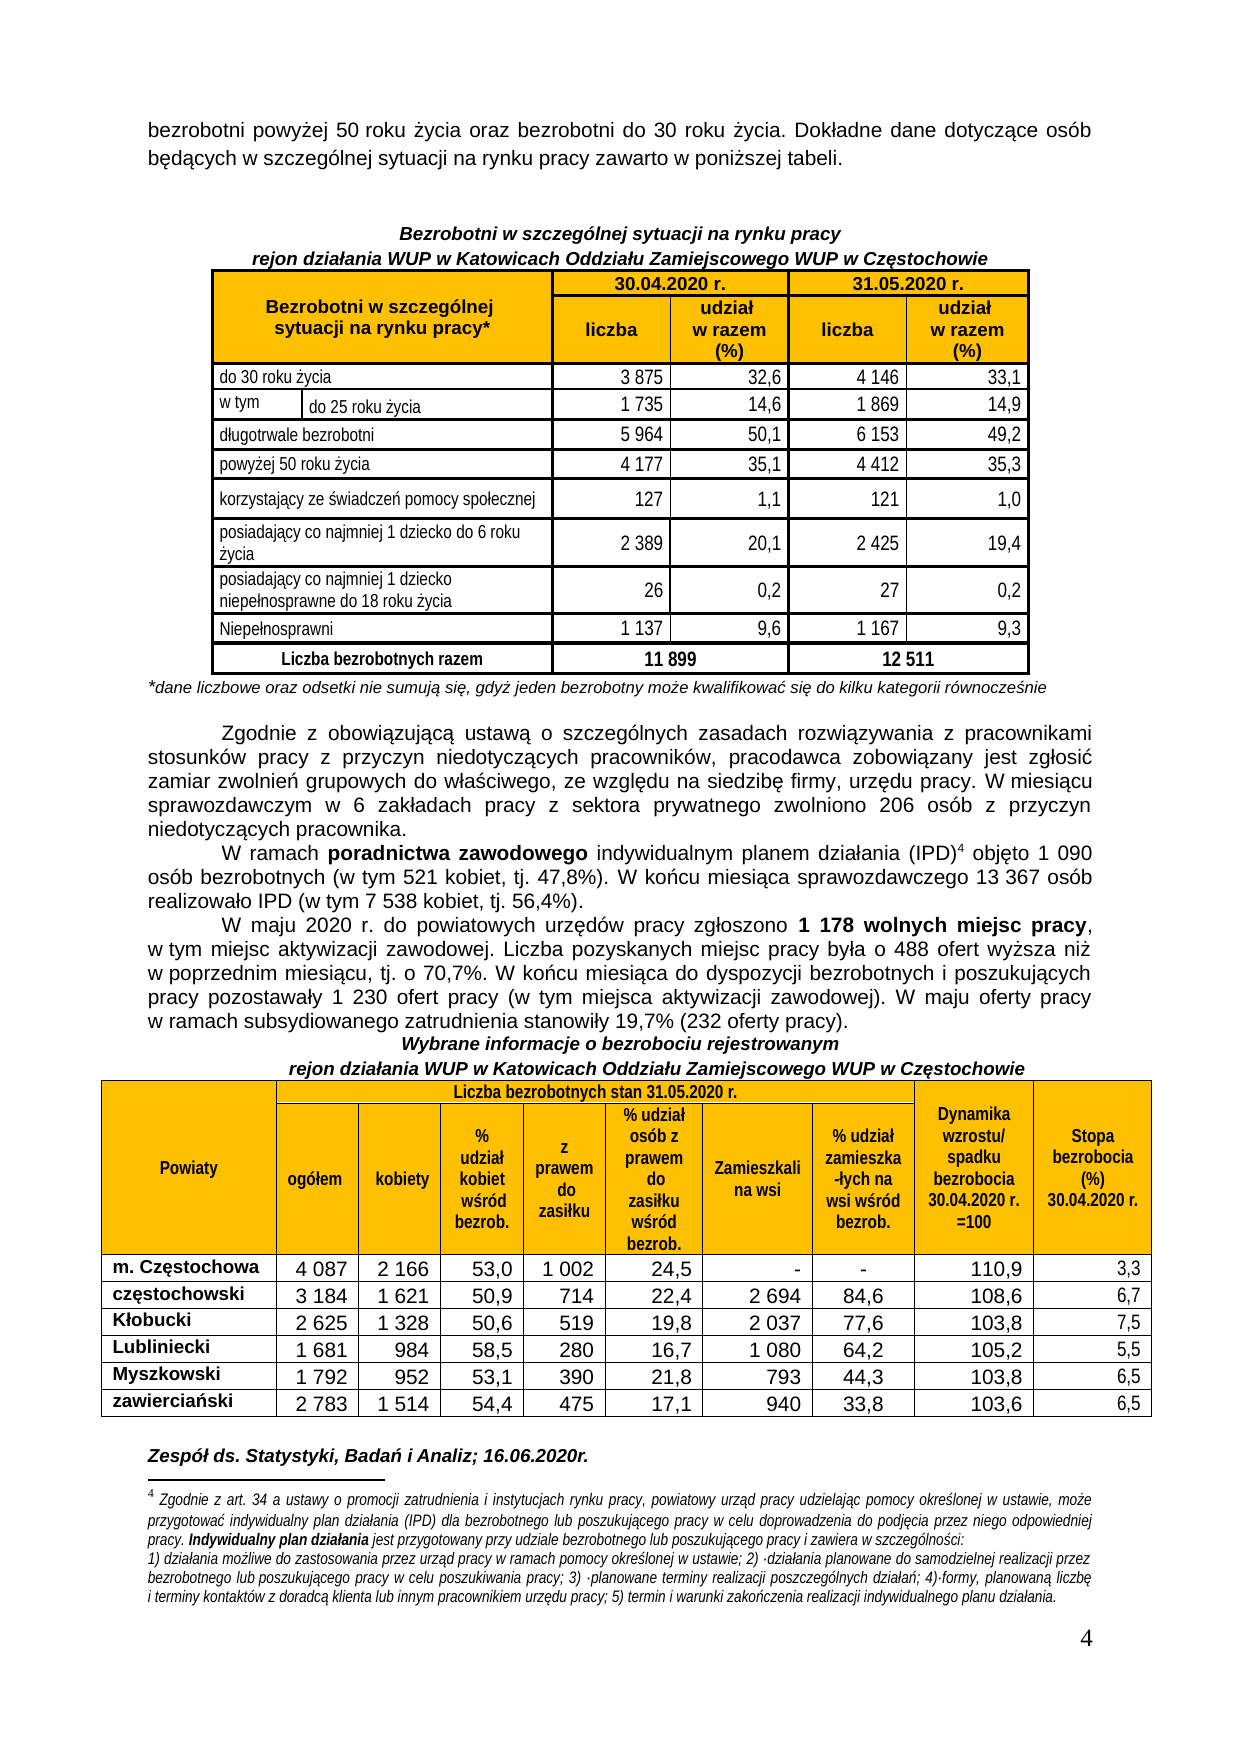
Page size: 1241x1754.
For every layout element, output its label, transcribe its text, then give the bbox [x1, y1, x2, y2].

table_cell 280 [524, 1336, 605, 1362]
table_cell 0,2 [671, 568, 787, 612]
table_cell ogółem [277, 1104, 358, 1254]
table_cell 793 [703, 1363, 812, 1389]
table_cell częstochowski [102, 1282, 276, 1308]
table_cell 1 137 [554, 615, 670, 641]
table_cell korzystający ze świadczeń pomocy społecznej [214, 480, 551, 517]
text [148, 118, 1093, 170]
table_cell długotrwale bezrobotni [214, 421, 551, 447]
table_cell 6,7 [1034, 1282, 1151, 1308]
table_cell 6 153 [790, 421, 906, 447]
table_cell udział w razem (%) [907, 297, 1027, 362]
table_cell 2 037 [703, 1309, 812, 1335]
text Zespół ds. Statystyki, Badań i Analiz; 16.06.2020r. [148, 1445, 1093, 1467]
table_cell 54,4 [441, 1390, 523, 1416]
table_cell posiadający co najmniej 1 dziecko do 6 roku życia [214, 520, 551, 564]
table_cell 1 167 [790, 615, 906, 641]
table_cell 103,8 [915, 1309, 1033, 1335]
table_cell 9,3 [907, 615, 1027, 641]
table_cell 33,8 [813, 1390, 914, 1416]
table_cell 19,8 [606, 1309, 702, 1335]
text rejon działania WUP w Katowicach Oddziału Zamiejscowego WUP w Częstochowie [148, 1058, 1093, 1080]
table_cell 49,2 [907, 421, 1027, 447]
text *dane liczbowe oraz odsetki nie sumują się, gdyż jeden bezrobotny może kwalifikować się do kilku kategorii równocześnie [148, 675, 1093, 697]
text Wybrane informacje o bezrobociu rejestrowanym [148, 1032, 1093, 1054]
table_cell 7,5 [1034, 1309, 1151, 1335]
table_cell 4 087 [277, 1255, 358, 1281]
table_cell 20,1 [671, 520, 787, 564]
table_cell Zamieszkali na wsi [703, 1104, 812, 1254]
table_cell 24,5 [606, 1255, 702, 1281]
table_cell powyżej 50 roku życia [214, 451, 551, 477]
table_cell liczba [554, 297, 670, 362]
table_header Dynamika wzrostu/ spadku bezrobocia 30.04.2020 r. =100 [915, 1081, 1033, 1254]
table_cell 4 412 [790, 451, 906, 477]
table_cell 2 425 [790, 520, 906, 564]
table_cell 3,3 [1034, 1255, 1151, 1281]
table_cell 1,1 [671, 480, 787, 517]
table_cell 127 [554, 480, 670, 517]
table_cell do 25 roku życia [303, 390, 551, 418]
table_cell 390 [524, 1363, 605, 1389]
table_cell Myszkowski [102, 1363, 276, 1389]
table_cell 14,6 [671, 390, 787, 418]
table_cell 9,6 [671, 615, 787, 641]
table_cell liczba [790, 297, 906, 362]
table_cell 475 [524, 1390, 605, 1416]
table_cell 50,6 [441, 1309, 523, 1335]
table_cell 16,7 [606, 1336, 702, 1362]
table_cell 27 [790, 568, 906, 612]
table_cell 1,0 [907, 480, 1027, 517]
table_header Powiaty [102, 1081, 276, 1254]
table_cell 984 [359, 1336, 440, 1362]
table_cell z prawem do zasiłku [524, 1104, 605, 1254]
table_cell 35,3 [907, 451, 1027, 477]
table_cell 11 899 [554, 645, 787, 672]
table_cell 121 [790, 480, 906, 517]
table_cell 21,8 [606, 1363, 702, 1389]
table_cell 14,9 [907, 390, 1027, 418]
table_header Liczba bezrobotnych stan 31.05.2020 r. [277, 1081, 914, 1102]
table_header Stopa bezrobocia (%) 30.04.2020 r. [1034, 1081, 1151, 1254]
table_cell Liczba bezrobotnych razem [214, 645, 551, 672]
table_header 30.04.2020 r. [554, 272, 787, 294]
text W ramach poradnictwa zawodowego indywidualnym planem działania (IPD) objęto 1 090 osób bezrobotnych (w tym 521 kobiet, tj. 47,8%). W końcu miesiąca sprawozdawczego 13 367 osób realizowało IPD (w tym 7 538 kobiet, tj. 56,4%). [148, 841, 1093, 913]
table_cell 1 080 [703, 1336, 812, 1362]
table_cell 4 177 [554, 451, 670, 477]
table_cell 5 964 [554, 421, 670, 447]
table_cell 110,9 [915, 1255, 1033, 1281]
table_header Bezrobotni w szczególnej sytuacji na rynku pracy* [214, 272, 551, 362]
table_cell 2 783 [277, 1390, 358, 1416]
table_cell 1 792 [277, 1363, 358, 1389]
table_cell 0,2 [907, 568, 1027, 612]
table_cell w tym [214, 390, 301, 418]
table_cell 58,5 [441, 1336, 523, 1362]
table_cell 22,4 [606, 1282, 702, 1308]
table_cell 84,6 [813, 1282, 914, 1308]
table_cell 714 [524, 1282, 605, 1308]
table_cell 26 [554, 568, 669, 612]
table_cell 12 511 [790, 645, 1027, 672]
table_cell 940 [703, 1390, 812, 1416]
table_cell - [813, 1255, 914, 1281]
table_cell 1 002 [524, 1255, 605, 1281]
table_cell 103,8 [915, 1363, 1033, 1389]
table_cell - [703, 1255, 812, 1281]
table_cell 1 681 [277, 1336, 358, 1362]
table_cell 1 621 [359, 1282, 440, 1308]
table_cell 108,6 [915, 1282, 1033, 1308]
table_cell kobiety [359, 1104, 440, 1254]
table_cell posiadający co najmniej 1 dziecko niepełnosprawne do 18 roku życia [214, 568, 551, 612]
table_cell do 30 roku życia [214, 365, 551, 388]
table_cell 3 875 [554, 365, 670, 388]
table_cell zawierciański [102, 1390, 276, 1416]
table_cell 32,6 [671, 365, 787, 388]
table_cell Niepełnosprawni [214, 615, 551, 641]
table_cell 64,2 [813, 1336, 914, 1362]
table_cell 35,1 [671, 451, 787, 477]
table_cell 3 184 [277, 1282, 358, 1308]
table_cell 1 869 [790, 390, 906, 418]
table_cell 1 514 [359, 1390, 440, 1416]
table_cell 1 735 [554, 390, 670, 418]
text rejon działania WUP w Katowicach Oddziału Zamiejscowego WUP w Częstochowie [148, 248, 1093, 269]
table_cell 17,1 [606, 1390, 702, 1416]
table_cell 44,3 [813, 1363, 914, 1389]
table_cell 50,9 [441, 1282, 523, 1308]
table_cell 6,5 [1034, 1390, 1151, 1416]
table_cell 2 166 [359, 1255, 440, 1281]
text Bezrobotni w szczególnej sytuacji na rynku pracy [148, 223, 1093, 244]
table_cell Kłobucki [102, 1309, 276, 1335]
table_cell 103,6 [915, 1390, 1033, 1416]
table_cell 53,1 [441, 1363, 523, 1389]
table_cell % udział zamieszka-łych na wsi wśród bezrob. [813, 1104, 914, 1254]
table_header 31.05.2020 r. [790, 272, 1027, 294]
table_cell 33,1 [907, 365, 1027, 388]
text Zgodnie z obowiązującą ustawą o szczególnych zasadach rozwiązywania z pracownikami stosunków pracy z przyczyn niedotyczących pracowników, pracodawca zobowiązany jest zgłosić zamiar zwolnień grupowych do właściwego, ze względu na siedzibę firmy, urzędu pracy. W miesiącu sprawozdawczym w 6 zakładach pracy z sektora prywatnego zwolniono 206 osób z przyczyn niedotyczących pracownika. [148, 721, 1093, 841]
table_cell 952 [359, 1363, 440, 1389]
table_cell 2 694 [703, 1282, 812, 1308]
table_cell 4 146 [790, 365, 906, 388]
table_cell m. Częstochowa [102, 1255, 276, 1281]
table_cell 1 328 [359, 1309, 440, 1335]
table_cell % udział kobiet wśród bezrob. [441, 1104, 523, 1254]
table_cell 5,5 [1034, 1336, 1151, 1362]
text W maju 2020 r. do powiatowych urzędów pracy zgłoszono 1 178 wolnych miejsc pracy, w tym miejsc aktywizacji zawodowej. Liczba pozyskanych miejsc pracy była o 488 ofert wyższa niż w poprzednim miesiącu, tj. o 70,7%. W końcu miesiąca do dyspozycji bezrobotnych i poszukujących pracy pozostawały 1 230 ofert pracy (w tym miejsca aktywizacji zawodowej). W maju oferty pracy w ramach subsydiowanego zatrudnienia stanowiły 19,7% (232 oferty pracy). [148, 913, 1093, 1032]
table_cell 2 389 [554, 520, 669, 564]
table_cell udział w razem (%) [671, 297, 787, 362]
table_cell Lubliniecki [102, 1336, 276, 1362]
table_cell 53,0 [441, 1255, 523, 1281]
table_cell % udział osób z prawem do zasiłku wśród bezrob. [606, 1104, 702, 1254]
table_cell 50,1 [671, 421, 787, 447]
table_cell 77,6 [813, 1309, 914, 1335]
table_cell 519 [524, 1309, 605, 1335]
table_cell 2 625 [277, 1309, 358, 1335]
table_cell 105,2 [915, 1336, 1033, 1362]
table_cell 19,4 [907, 520, 1027, 564]
table_cell 6,5 [1034, 1363, 1151, 1389]
